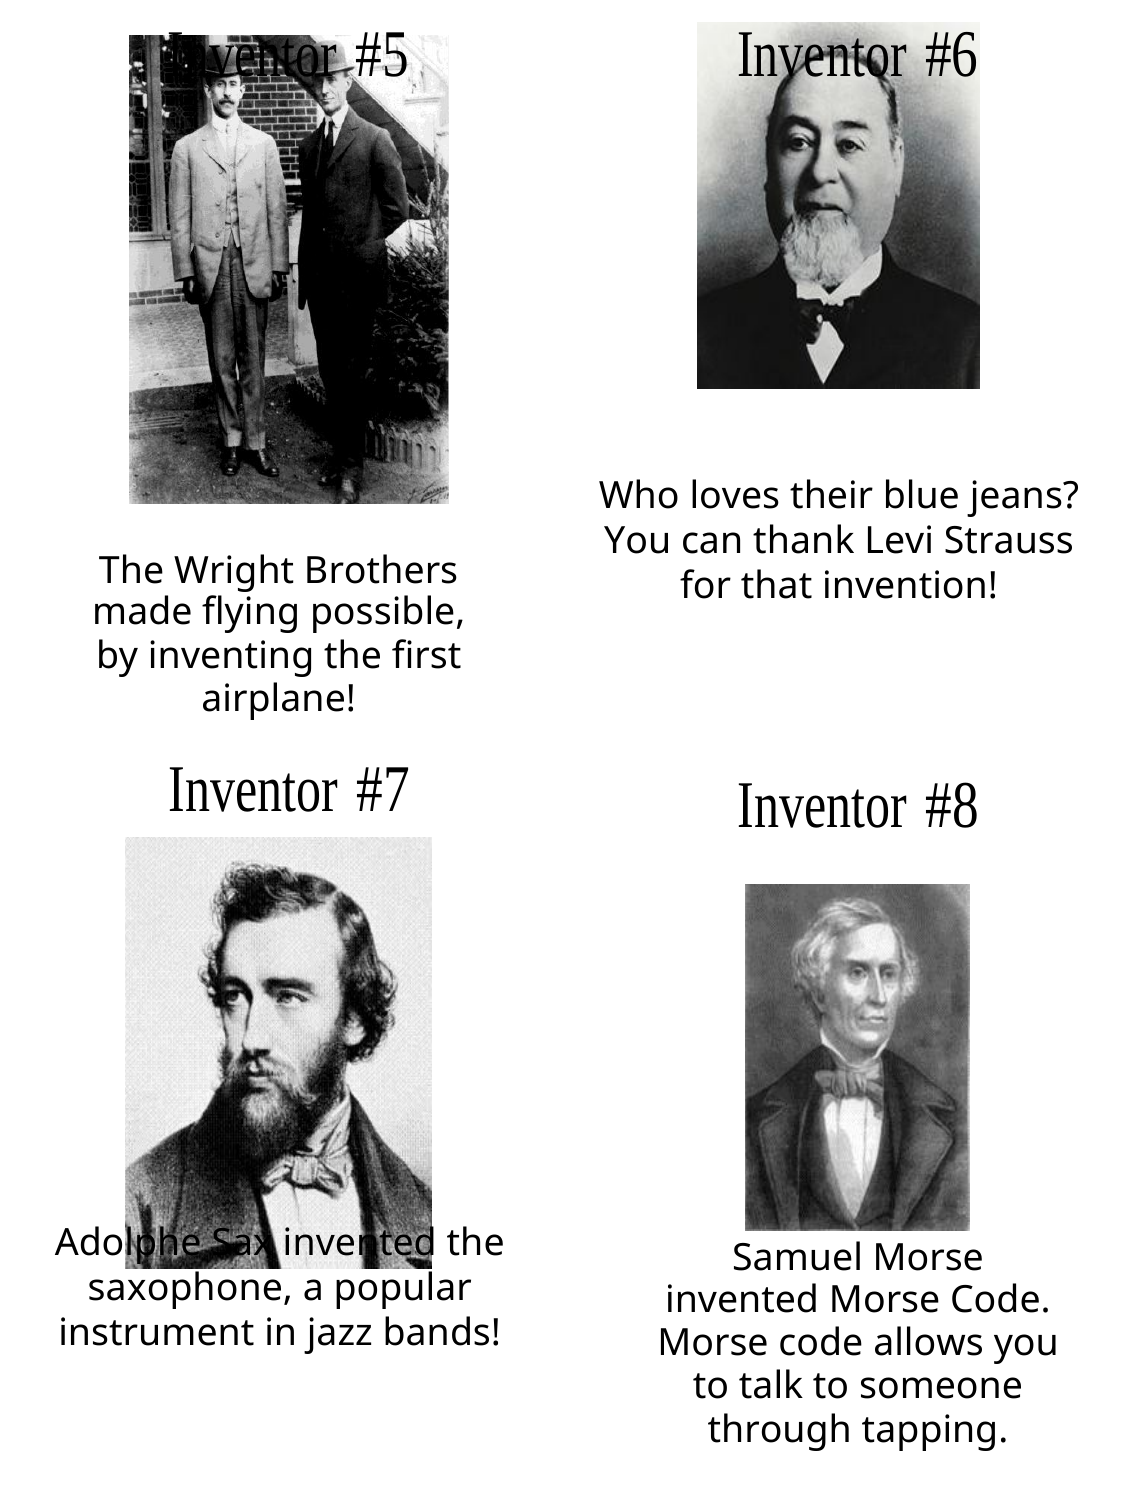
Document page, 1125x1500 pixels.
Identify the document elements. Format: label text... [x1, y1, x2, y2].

text Adolphe Sax invented the saxophone, a popular instrument in jazz bands! [54, 1220, 505, 1355]
subtitle Inventor #6 [622, 19, 1094, 91]
text The Wright Brothers made flying possible, by inventing the first airplane! [70, 549, 486, 722]
subtitle Inventor #5 [168, 19, 505, 91]
text Samuel Morse invented Morse Code. Morse code allows you to talk to someone through tapping. [655, 1236, 1061, 1453]
picture [125, 837, 432, 1220]
picture [697, 91, 980, 389]
subtitle Inventor #8 [622, 765, 1094, 842]
picture [129, 35, 449, 504]
text Who loves their blue jeans? You can thank Levi Strauss for that invention! [595, 473, 1082, 608]
picture [745, 884, 970, 1231]
subtitle Inventor #7 [73, 749, 505, 826]
